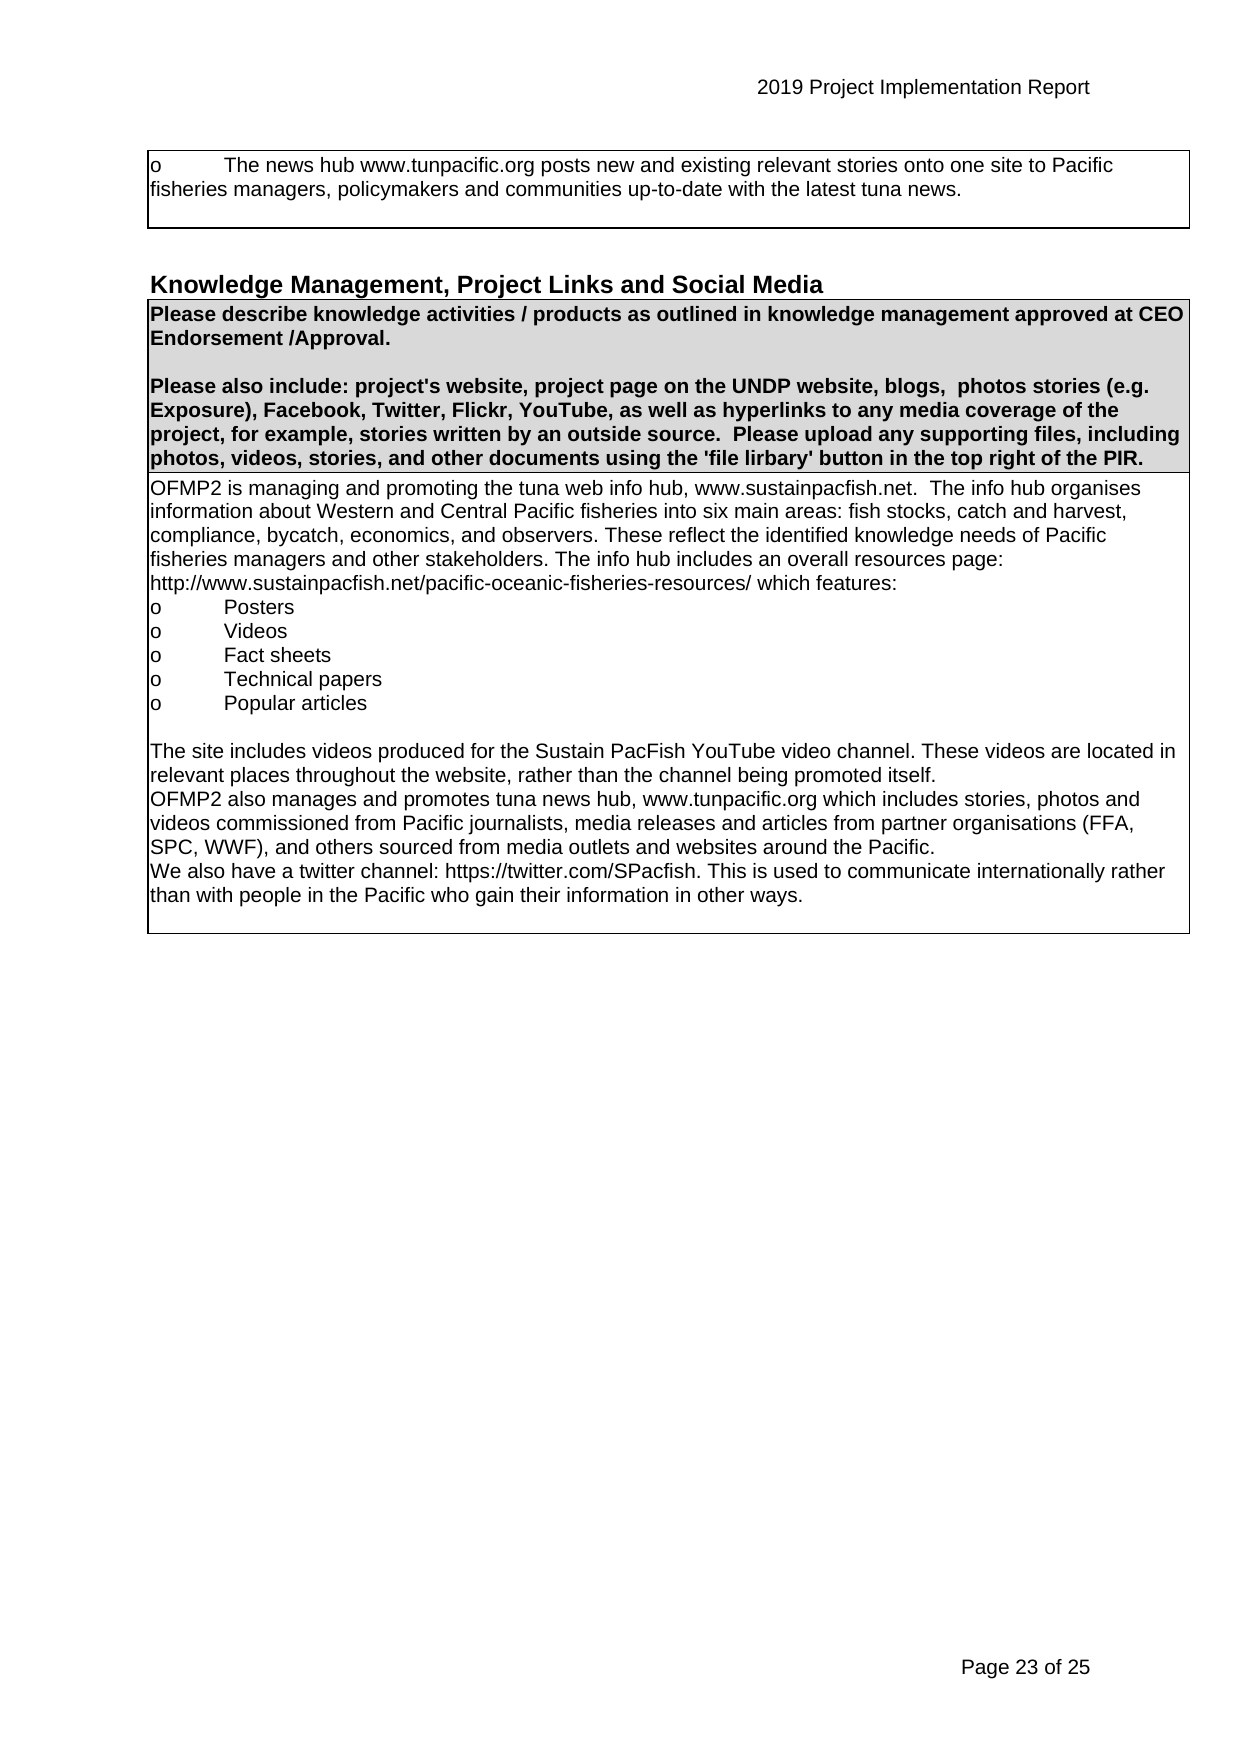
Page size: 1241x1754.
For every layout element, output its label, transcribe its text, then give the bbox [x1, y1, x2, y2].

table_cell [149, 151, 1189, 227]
table_header Please describe knowledge activities / products as outlined in knowledge management approved at CEO Endorsement /Approval. Please also include: project's website, project page on the UNDP website, blogs, photos stories (e.g. Exposure), Facebook, Twitter, Flickr, YouTube, as well as hyperlinks to any media coverage of the project, for example, stories written by an outside source. Please upload any supporting files, including photos, videos, stories, and other documents using the 'file lirbary' button in the top right of the PIR. [149, 300, 1189, 472]
table_cell OFMP2 is managing and promoting the tuna web info hub, www.sustainpacfish.net. The info hub organises information about Western and Central Pacific fisheries into six main areas: fish stocks, catch and harvest, compliance, bycatch, economics, and observers. These reflect the identified knowledge needs of Pacific fisheries managers and other stakeholders. The info hub includes an overall resources page: http://www.sustainpacfish.net/pacific-oceanic-fisheries-resources/ which features: o Posters o Videos o Fact sheets o Technical papers o Popular articles The site includes videos produced for the Sustain PacFish YouTube video channel. These videos are located in relevant places throughout the website, rather than the channel being promoted itself. OFMP2 also manages and promotes tuna news hub, www.tunpacific.org which includes stories, photos and videos commissioned from Pacific journalists, media releases and articles from partner organisations (FFA, SPC, WWF), and others sourced from media outlets and websites around the Pacific. We also have a twitter channel: https://twitter.com/SPacfish. This is used to communicate internationally rather than with people in the Pacific who gain their information in other ways. [149, 473, 1189, 933]
text Knowledge Management, Project Links and Social Media [150, 270, 1090, 299]
